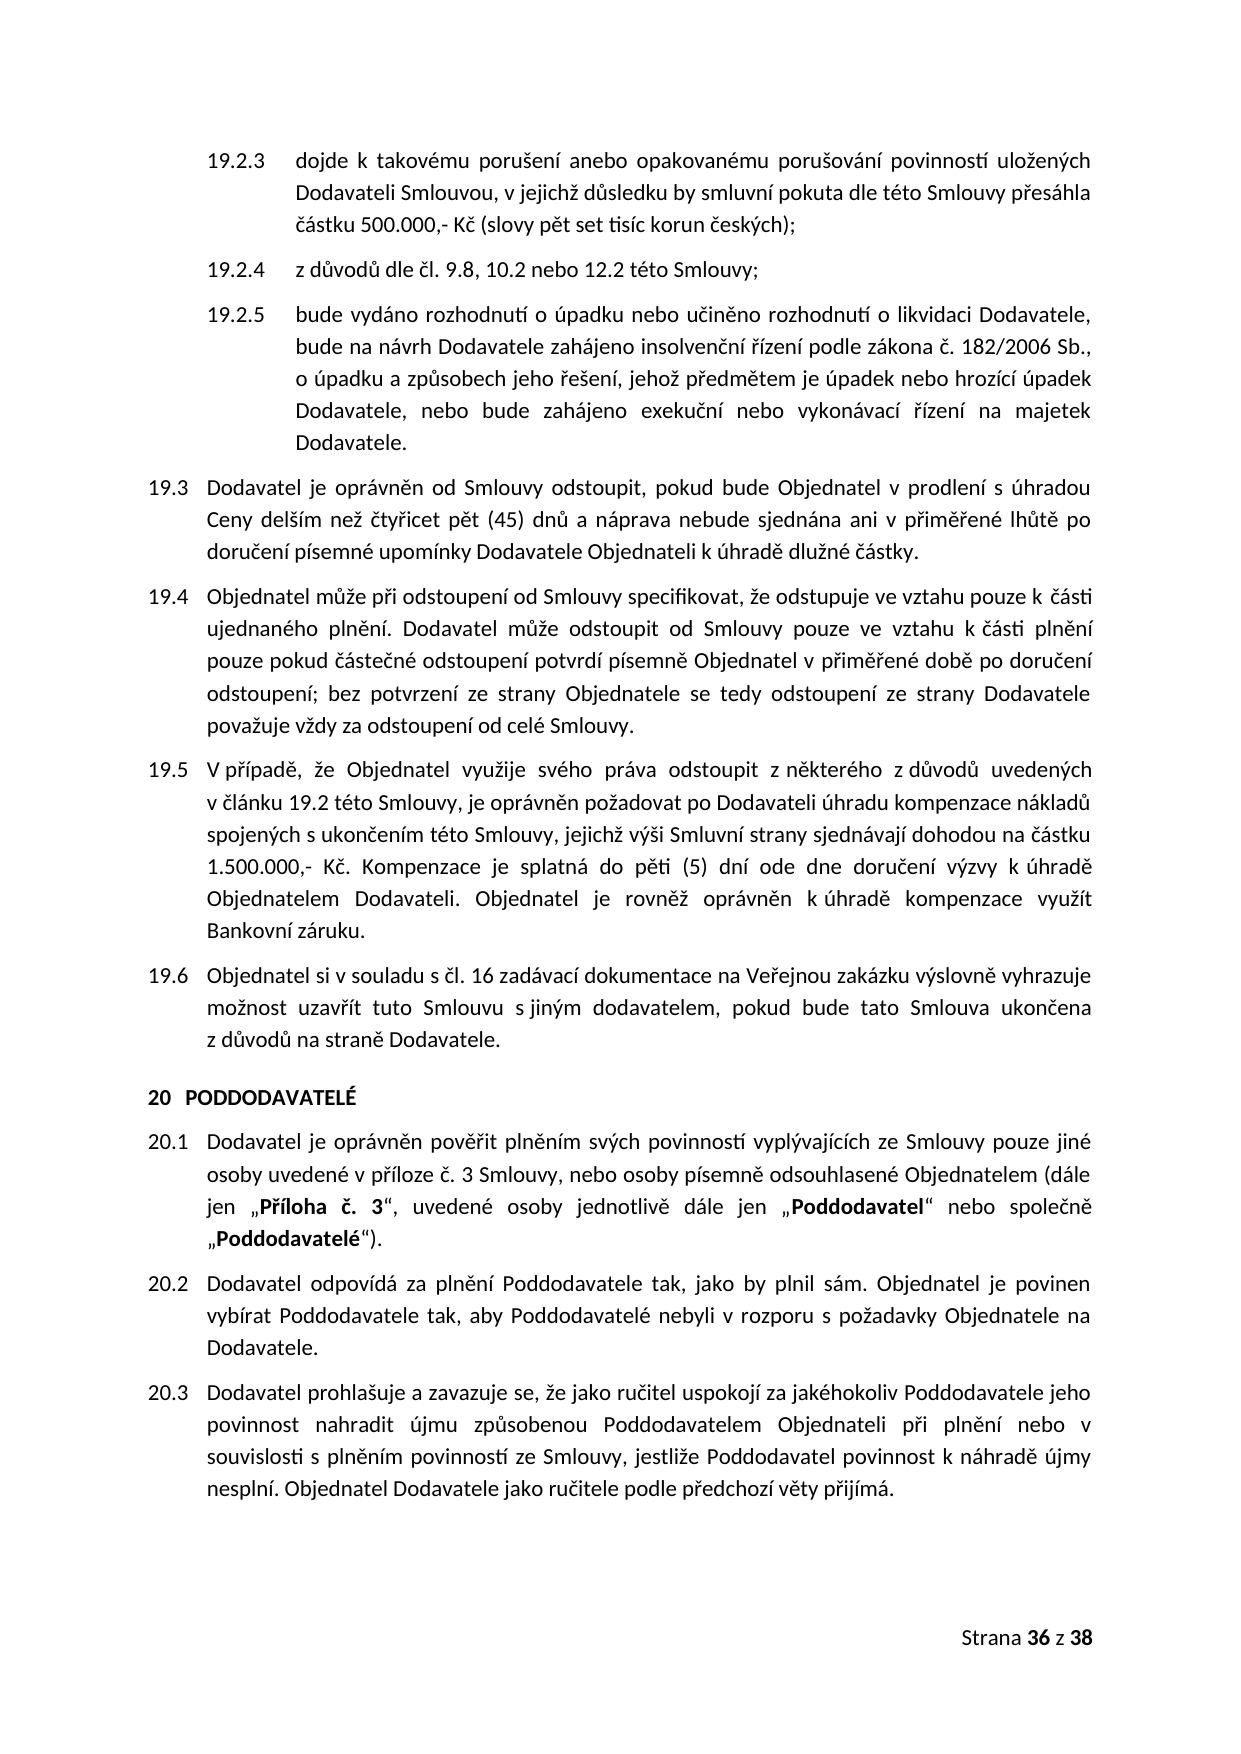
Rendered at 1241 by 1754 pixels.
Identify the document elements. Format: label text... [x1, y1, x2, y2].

list Dodavatel je oprávněn pověřit plněním svých povinností vyplývajících ze Smlouvy pouze jiné osoby uvedené v příloze č. 3 Smlouvy, nebo osoby písemně odsouhlasené Objednatelem (dále jen „Příloha č. 3“, uvedené osoby jednotlivě dále jen „Poddodavatel“ nebo společně „Poddodavatelé“). [148, 1127, 1093, 1252]
list PODDODAVATELÉ [148, 1083, 1093, 1111]
list z důvodů dle čl. 9.8, 10.2 nebo 12.2 této Smlouvy; [207, 255, 1093, 283]
list bude vydáno rozhodnutí o úpadku nebo učiněno rozhodnutí o likvidaci Dodavatele, bude na návrh Dodavatele zahájeno insolvenční řízení podle zákona č. 182/2006 Sb., o úpadku a způsobech jeho řešení, jehož předmětem je úpadek nebo hrozící úpadek Dodavatele, nebo bude zahájeno exekuční nebo vykonávací řízení na majetek Dodavatele. [207, 300, 1093, 456]
list Dodavatel je oprávněn od Smlouvy odstoupit, pokud bude Objednatel v prodlení s úhradou Ceny delším než čtyřicet pět (45) dnů a náprava nebude sjednána ani v přiměřené lhůtě po doručení písemné upomínky Dodavatele Objednateli k úhradě dlužné částky. [148, 473, 1093, 566]
list Dodavatel prohlašuje a zavazuje se, že jako ručitel uspokojí za jakéhokoliv Poddodavatele jeho povinnost nahradit újmu způsobenou Poddodavatelem Objednateli při plnění nebo v souvislosti s plněním povinností ze Smlouvy, jestliže Poddodavatel povinnost k náhradě újmy nesplní. Objednatel Dodavatele jako ručitele podle předchozí věty přijímá. [148, 1378, 1093, 1502]
list V případě, že Objednatel využije svého práva odstoupit z některého z důvodů uvedených v článku 19.2 této Smlouvy, je oprávněn požadovat po Dodavateli úhradu kompenzace nákladů spojených s ukončením této Smlouvy, jejichž výši Smluvní strany sjednávají dohodou na částku 1.500.000,- Kč. Kompenzace je splatná do pěti (5) dní ode dne doručení výzvy k úhradě Objednatelem Dodavateli. Objednatel je rovněž oprávněn k úhradě kompenzace využít Bankovní záruku. [148, 756, 1093, 944]
list Objednatel může při odstoupení od Smlouvy specifikovat, že odstupuje ve vztahu pouze k části ujednaného plnění. Dodavatel může odstoupit od Smlouvy pouze ve vztahu k části plnění pouze pokud částečné odstoupení potvrdí písemně Objednatel v přiměřené době po doručení odstoupení; bez potvrzení ze strany Objednatele se tedy odstoupení ze strany Dodavatele považuje vždy za odstoupení od celé Smlouvy. [148, 582, 1093, 739]
list dojde k takovému porušení anebo opakovanému porušování povinností uložených Dodavateli Smlouvou, v jejichž důsledku by smluvní pokuta dle této Smlouvy přesáhla částku 500.000,- Kč (slovy pět set tisíc korun českých); [207, 146, 1093, 238]
list Dodavatel odpovídá za plnění Poddodavatele tak, jako by plnil sám. Objednatel je povinen vybírat Poddodavatele tak, aby Poddodavatelé nebyli v rozporu s požadavky Objednatele na Dodavatele. [148, 1269, 1093, 1361]
list Objednatel si v souladu s čl. 16 zadávací dokumentace na Veřejnou zakázku výslovně vyhrazuje možnost uzavřít tuto Smlouvu s jiným dodavatelem, pokud bude tato Smlouva ukončena z důvodů na straně Dodavatele. [148, 961, 1093, 1054]
